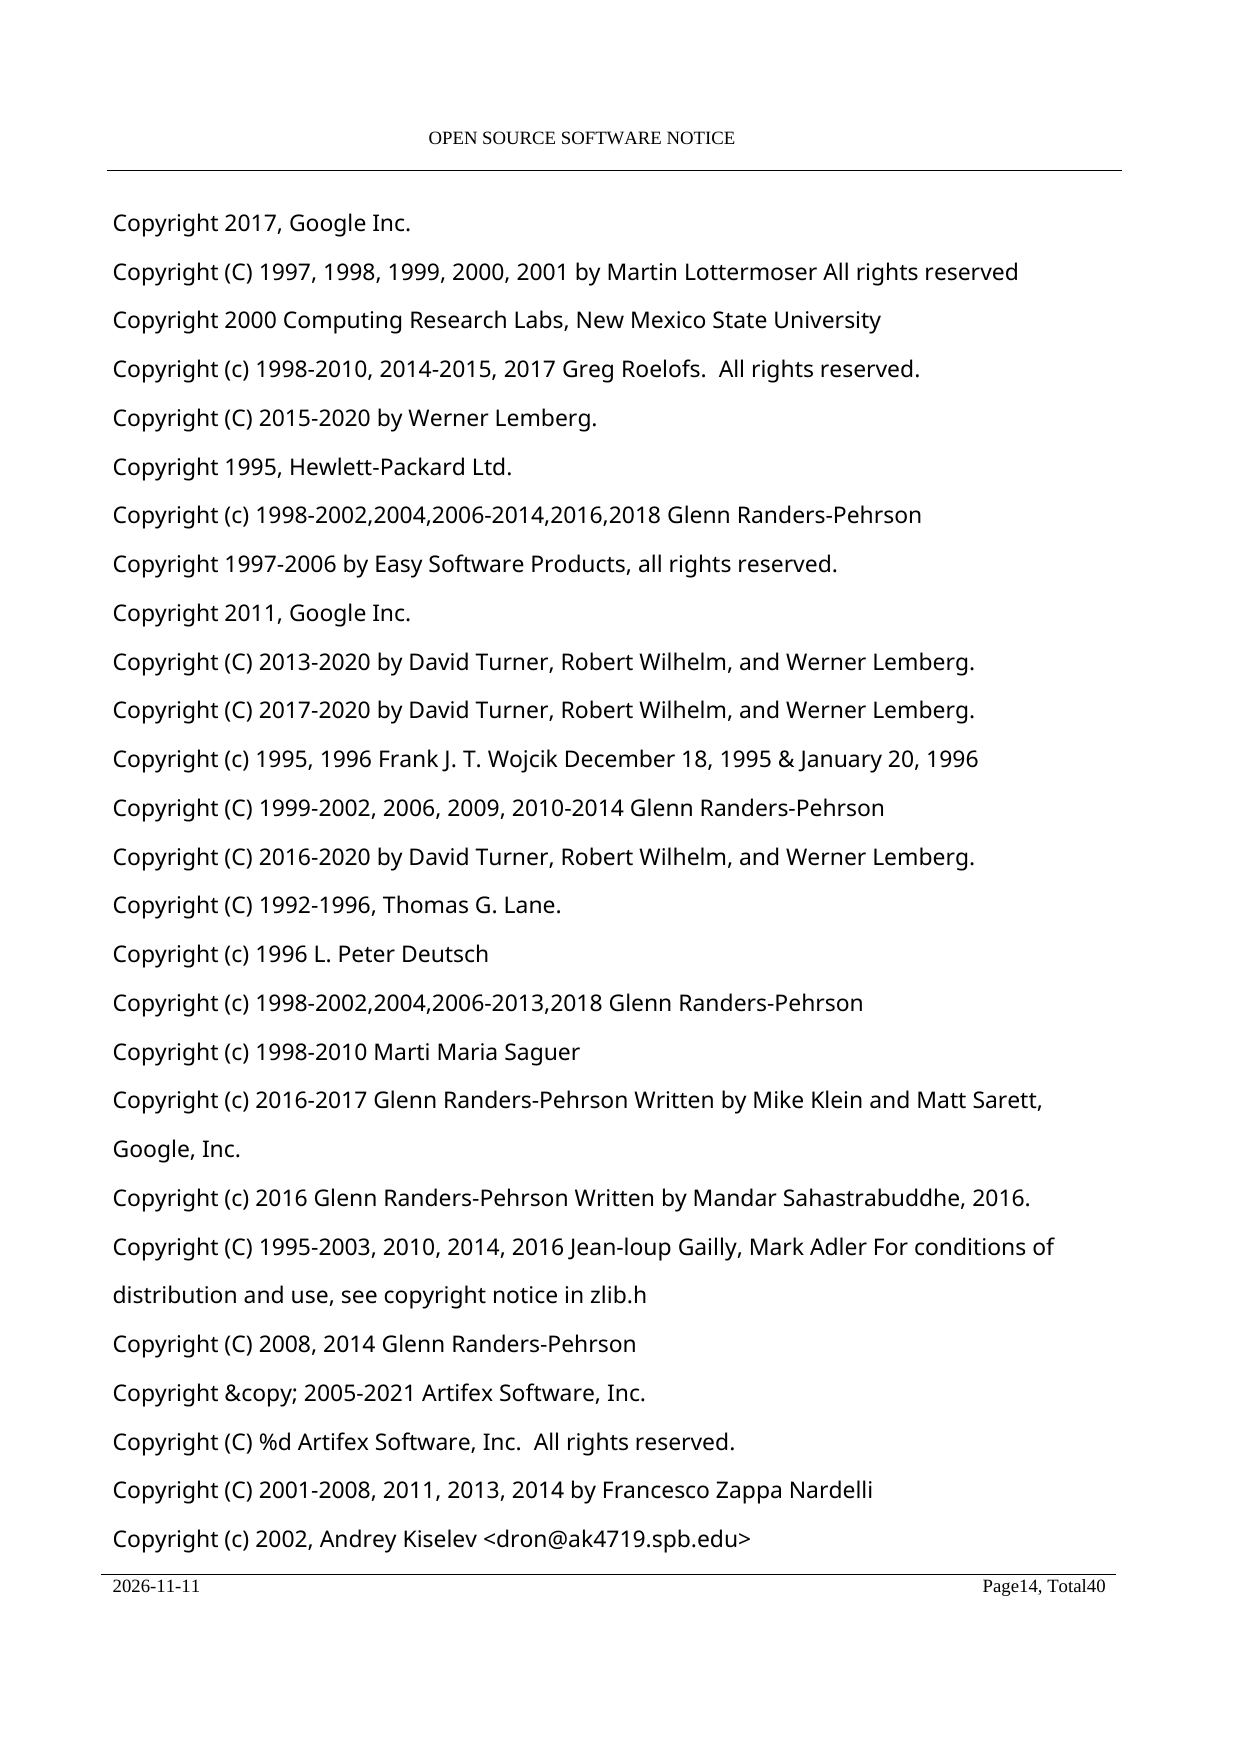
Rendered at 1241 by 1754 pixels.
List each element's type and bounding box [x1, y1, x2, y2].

text [112, 206, 1128, 1555]
